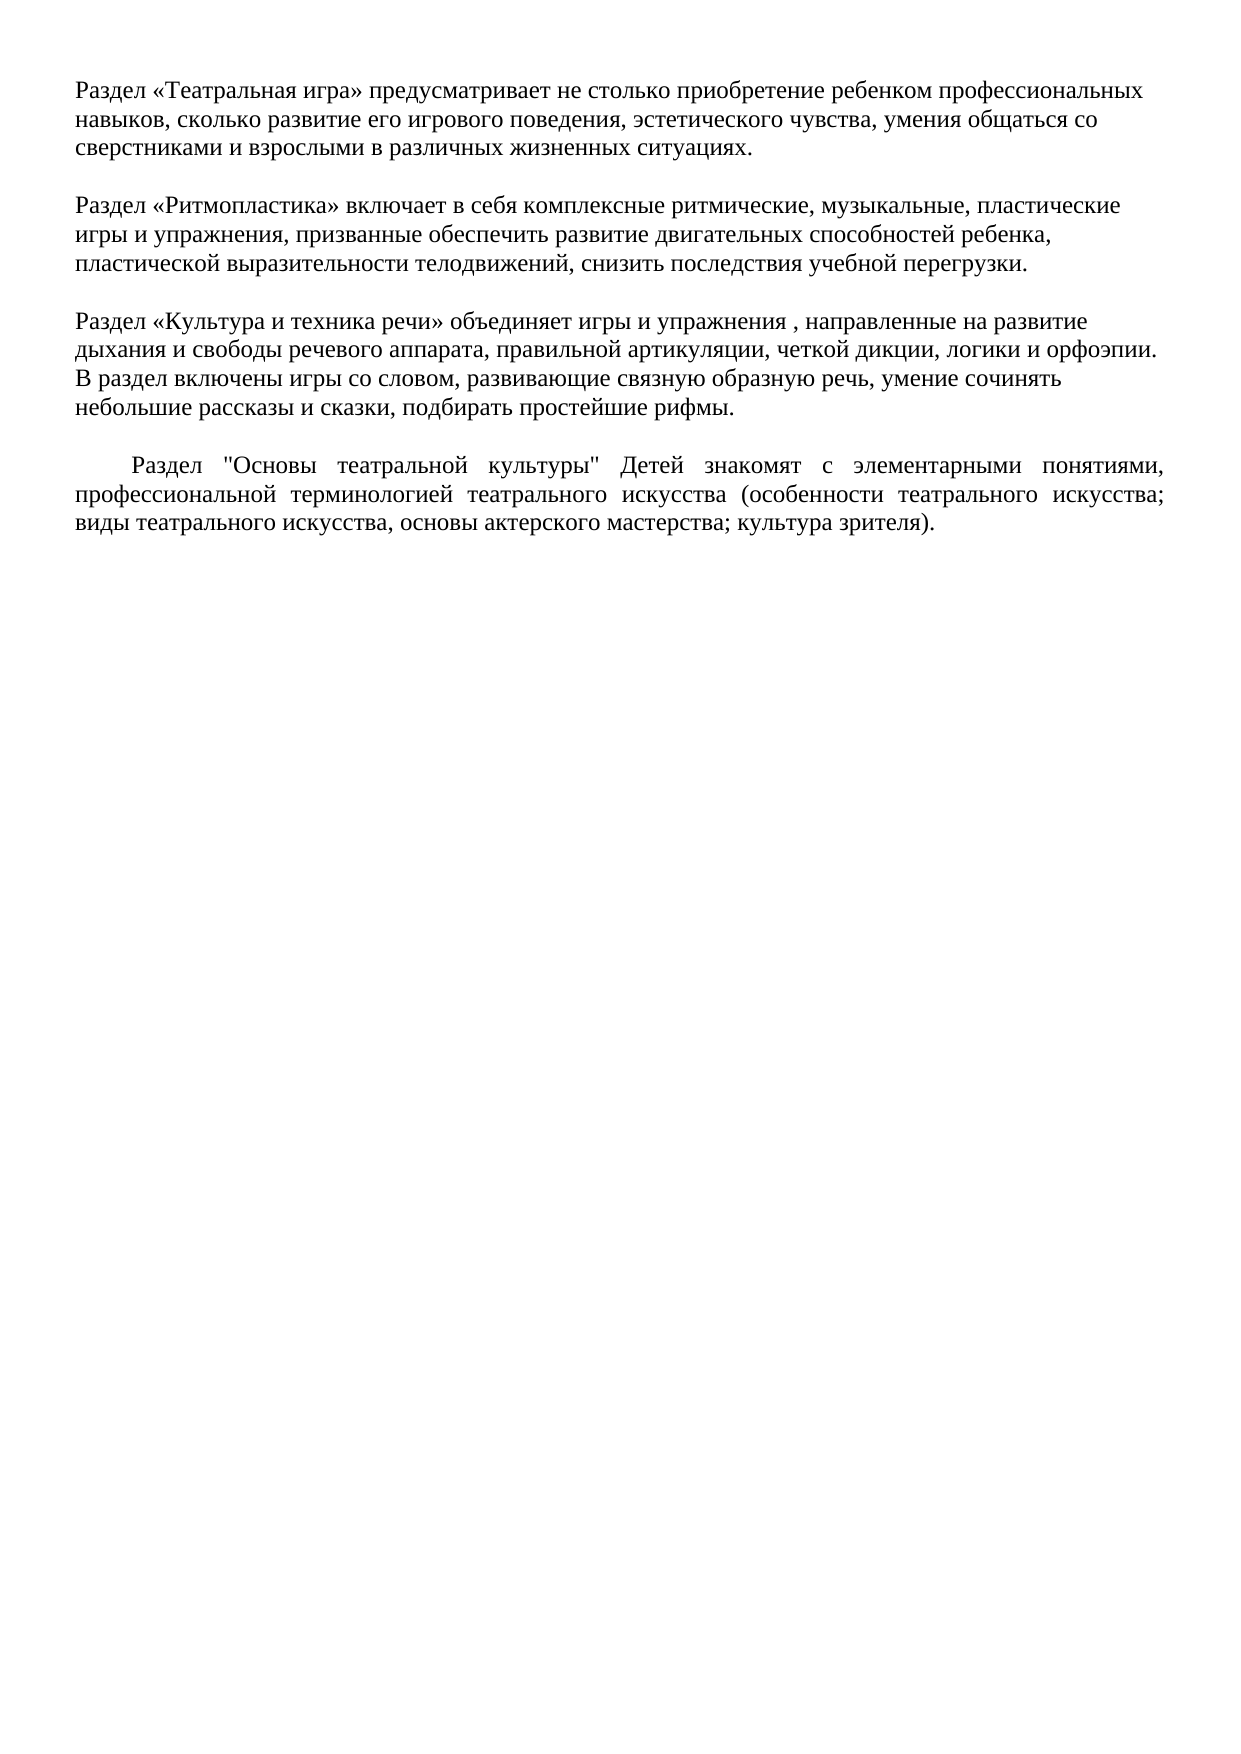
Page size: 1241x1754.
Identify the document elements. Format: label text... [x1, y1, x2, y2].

text Раздел "Основы театральной культуры" Детей знакомят с элементарными понятиями, профессиональной терминологией театрального искусства (особенности театрального искусства; виды театрального искусства, основы актерского мастерства; культура зрителя). [75, 450, 1165, 536]
text Раздел «Театральная игра» предусматривает не столько приобретение ребенком профессиональных навыков, сколько развитие его игрового поведения, эстетического чувства, умения общаться со сверстниками и взрослыми в различных жизненных ситуациях. [75, 75, 1165, 161]
text Раздел «Ритмопластика» включает в себя комплексные ритмические, музыкальные, пластические игры и упражнения, призванные обеспечить развитие двигательных способностей ребенка, пластической выразительности телодвижений, снизить последствия учебной перегрузки. [75, 190, 1165, 277]
text Раздел «Культура и техника речи» объединяет игры и упражнения , направленные на развитие дыхания и свободы речевого аппарата, правильной артикуляции, четкой дикции, логики и орфоэпии. В раздел включены игры со словом, развивающие связную образную речь, умение сочинять небольшие рассказы и сказки, подбирать простейшие рифмы. [75, 306, 1165, 421]
